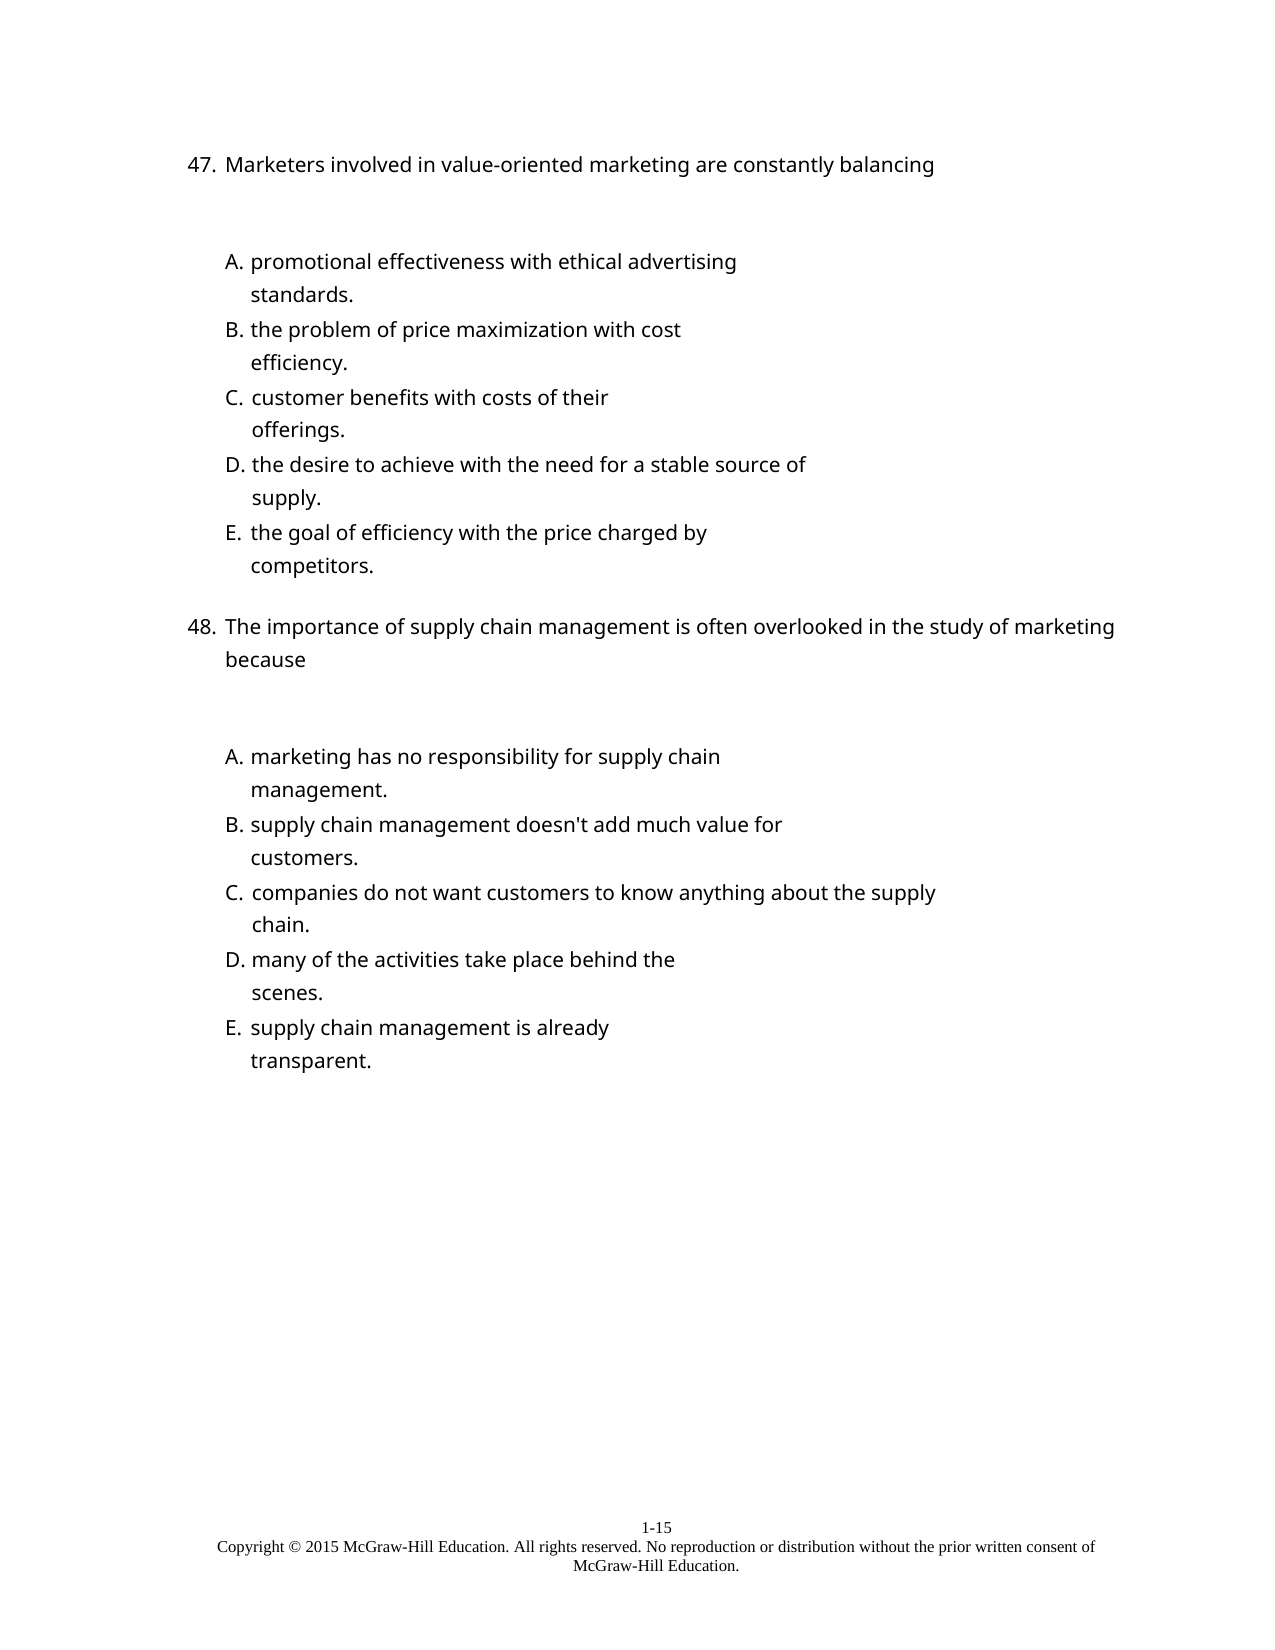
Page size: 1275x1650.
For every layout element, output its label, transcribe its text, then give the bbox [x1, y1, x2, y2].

table_header Marketers involved in value-oriented marketing are constantly balancing [225, 150, 1125, 583]
table_header The importance of supply chain management is often overlooked in the study of marketing because [225, 613, 1125, 1078]
table_header 47. [188, 150, 225, 583]
table_header 48. [188, 613, 225, 1078]
